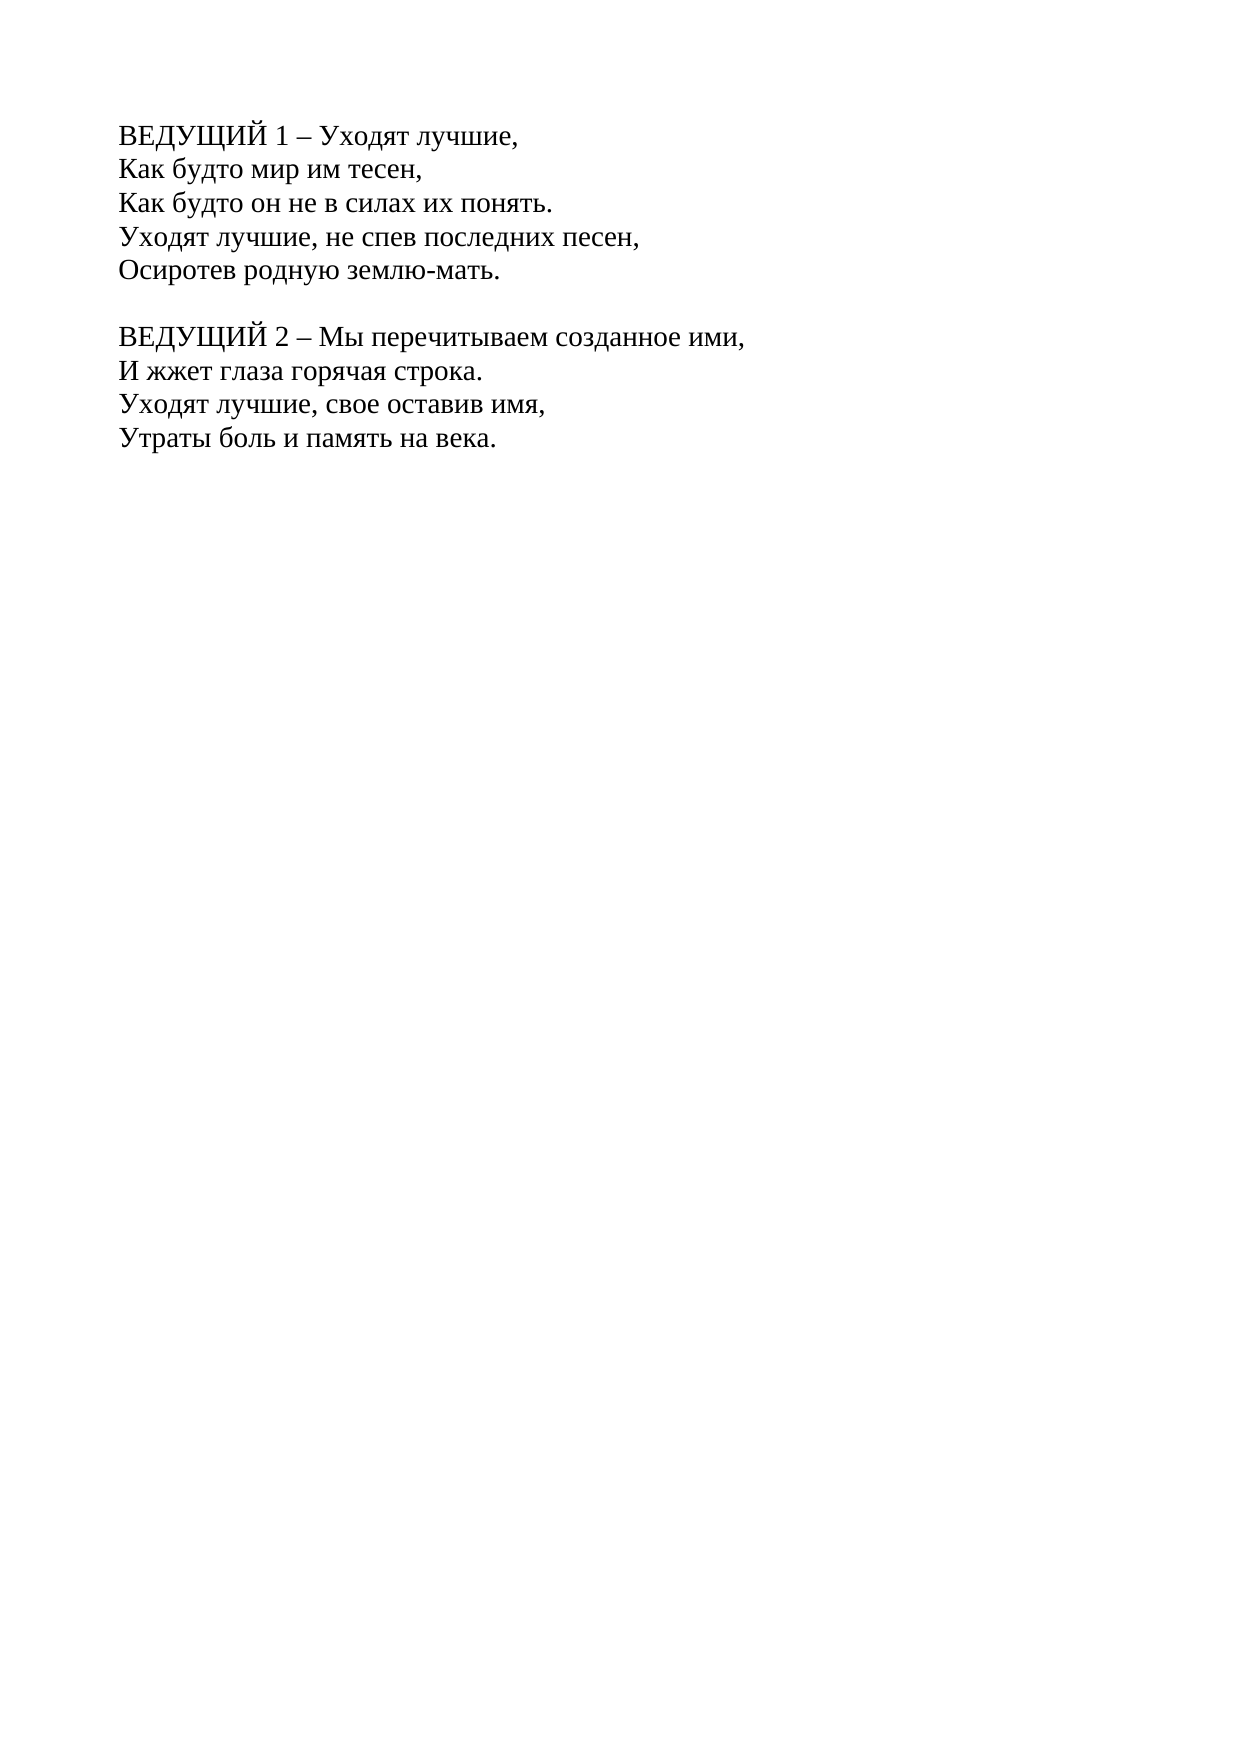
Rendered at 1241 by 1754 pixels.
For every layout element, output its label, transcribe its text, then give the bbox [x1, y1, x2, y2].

text Осиротев родную землю-мать. [118, 252, 1122, 286]
text Утраты боль и память на века. [118, 420, 1122, 453]
text Как будто он не в силах их понять. [118, 185, 1122, 219]
text ВЕДУЩИЙ 1 – Уходят лучшие, [118, 118, 1122, 152]
text ВЕДУЩИЙ 2 – Мы перечитываем созданное ими, [118, 319, 1122, 353]
text И жжет глаза горячая строка. [118, 353, 1122, 386]
text Уходят лучшие, не спев последних песен, [118, 219, 1122, 252]
text Уходят лучшие, свое оставив имя, [118, 386, 1122, 420]
text Как будто мир им тесен, [118, 152, 1122, 185]
